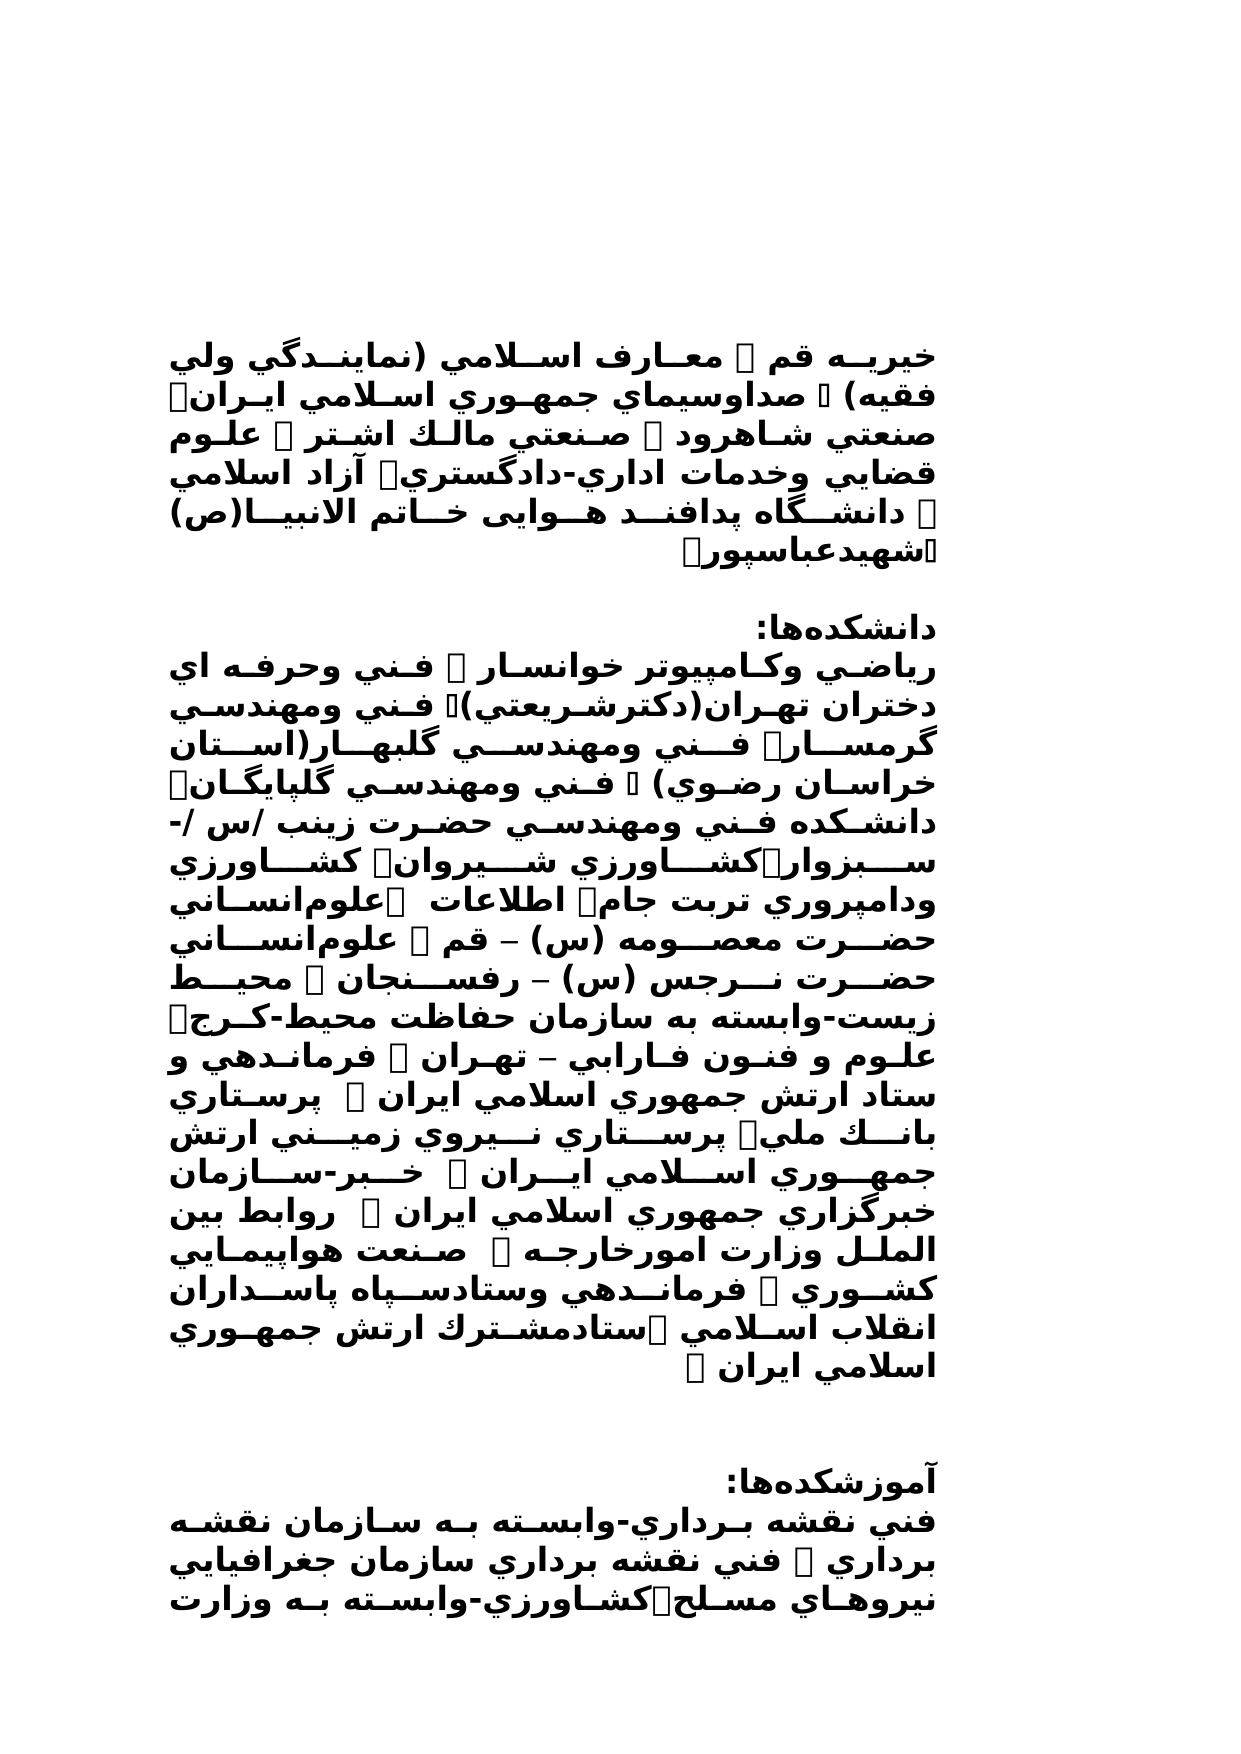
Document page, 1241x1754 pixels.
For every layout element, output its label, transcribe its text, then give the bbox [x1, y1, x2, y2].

text آموزشكده‌ها: [168, 1462, 937, 1501]
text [168, 337, 937, 570]
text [168, 1501, 937, 1618]
text رياضي وکامپيوتر خوانسار فني وحرفه اي دختران تهران(دکترشريعتي) فني ومهندسي گرمسار فني ومهندسي گلبهار(استان خراسان رضوي) فني ومهندسي گلپايگان دانشكده فني ومهندسي حضرت زينب /س /-سبزوارکشاورزي شيروان کشاورزي ودامپروري تربت جام اطلاعات علوم‌انساني حضرت معصومه (س) – قم علوم‌انساني حضرت نرجس (س) – رفسنجان محيط زيست-وابسته به سازمان حفاظت محيط-کرج علوم و فنون فارابي – تهران فرماندهي و ستاد ارتش جمهوري اسلامي ايران پرستاري بانك ملي پرستاري نيروي زميني ارتش جمهوري اسلامي ايران خبر-سازمان خبرگزاري جمهوري اسلامي ايران روابط بين الملل وزارت امورخارجه صنعت هواپيمايي كشوري فرماندهي وستادسپاه پاسداران انقلاب اسلامي ستادمشترك ارتش جمهوري اسلامي ايران [168, 647, 937, 1386]
text دانشكده‌ها: [168, 608, 937, 647]
